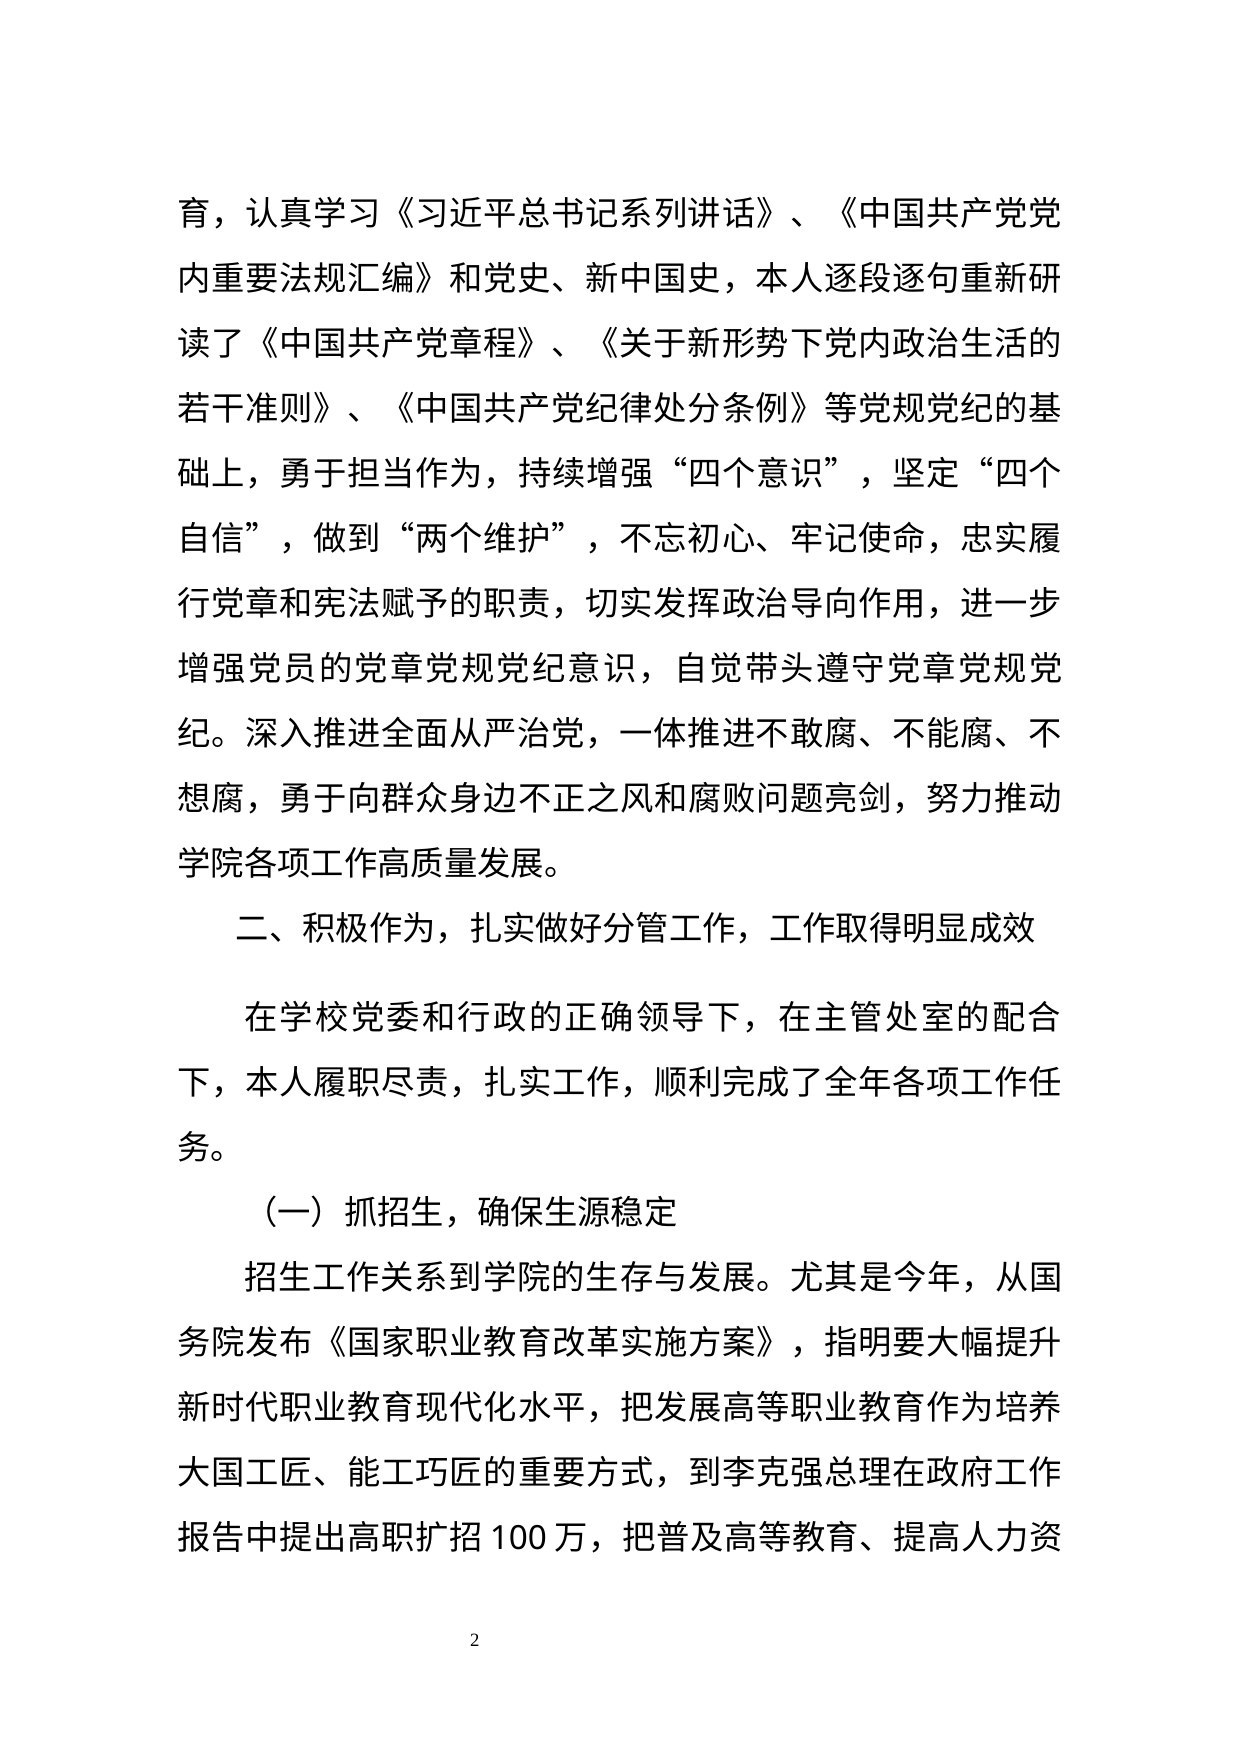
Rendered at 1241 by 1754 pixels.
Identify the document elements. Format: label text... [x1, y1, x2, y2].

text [177, 1242, 1063, 1567]
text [177, 178, 1063, 893]
list （一）抓招生，确保生源稳定 [177, 1177, 1063, 1242]
text 二、积极作为，扎实做好分管工作，工作取得明显成效 [177, 893, 1063, 958]
text 在学校党委和行政的正确领导下，在主管处室的配合下，本人履职尽责，扎实工作，顺利完成了全年各项工作任务。 [177, 982, 1063, 1177]
